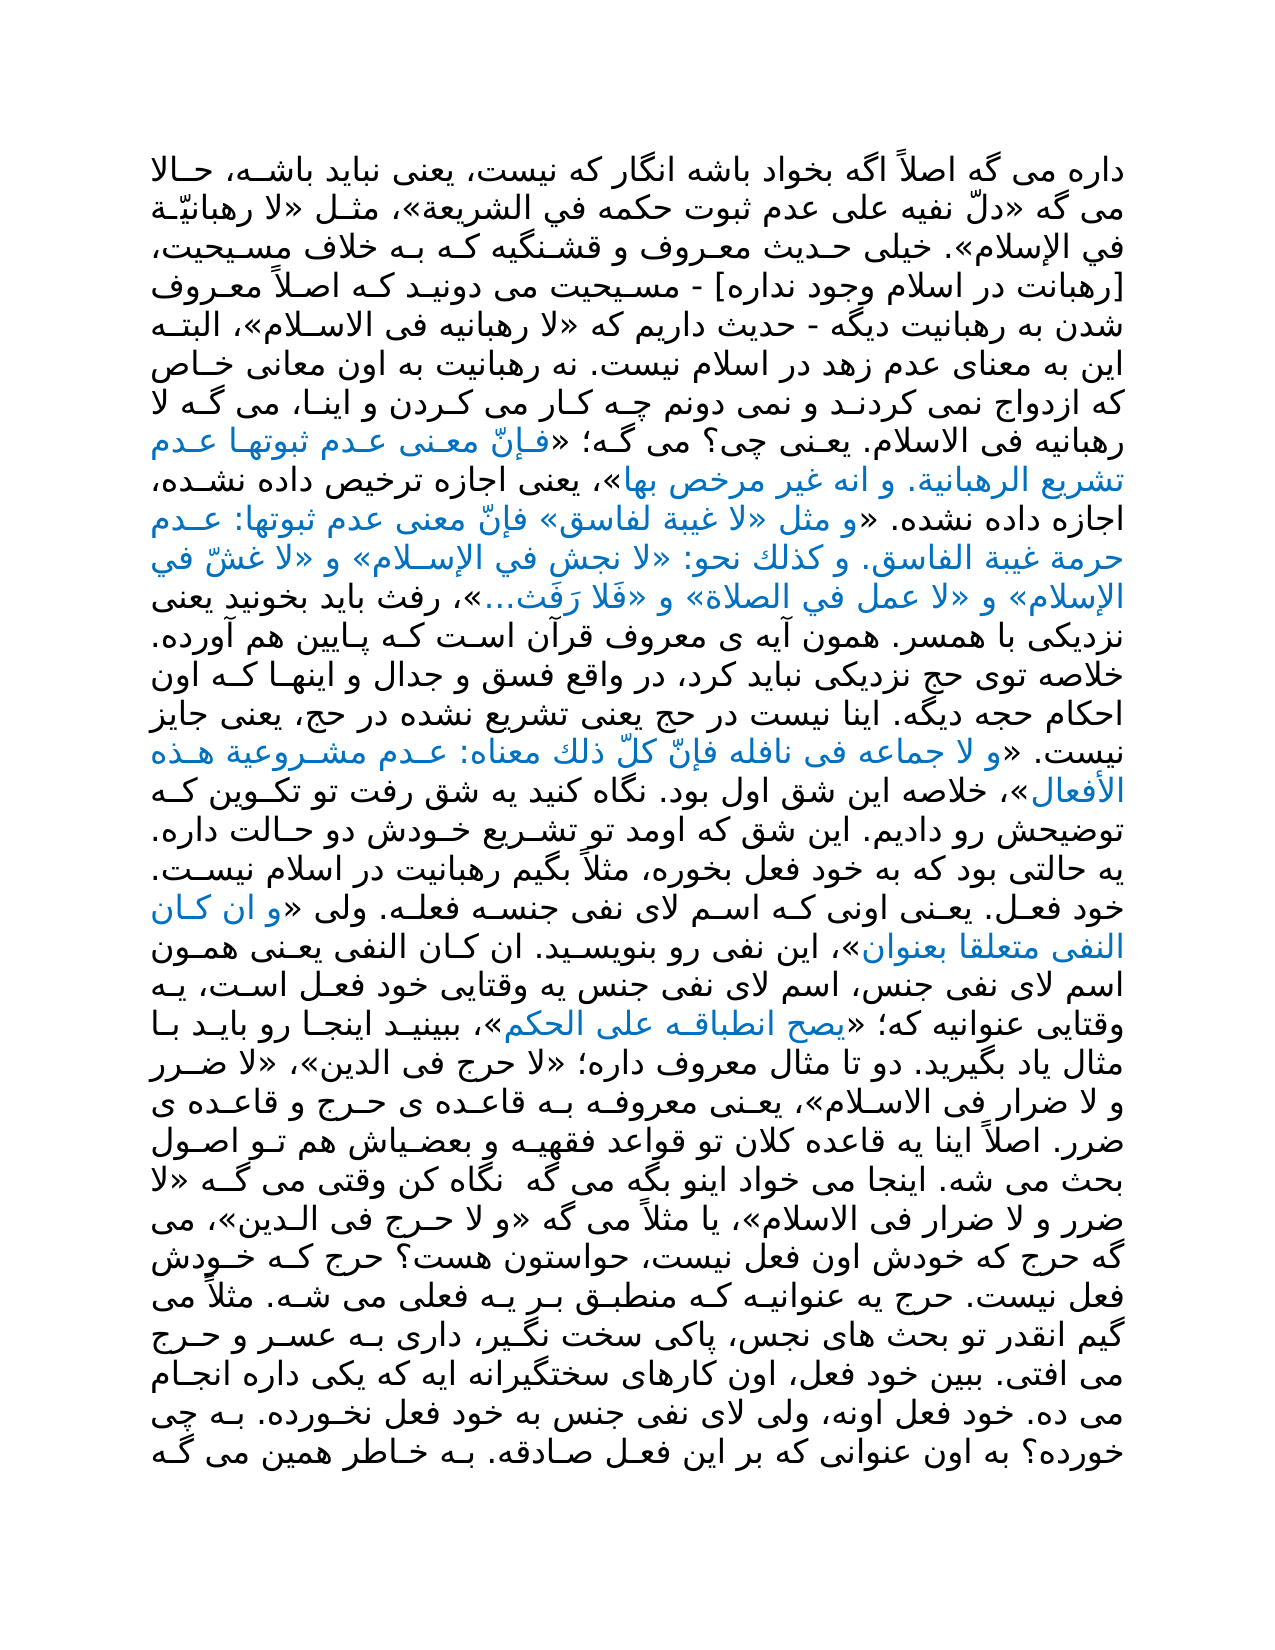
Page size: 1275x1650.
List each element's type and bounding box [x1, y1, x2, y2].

text [150, 150, 1125, 1471]
